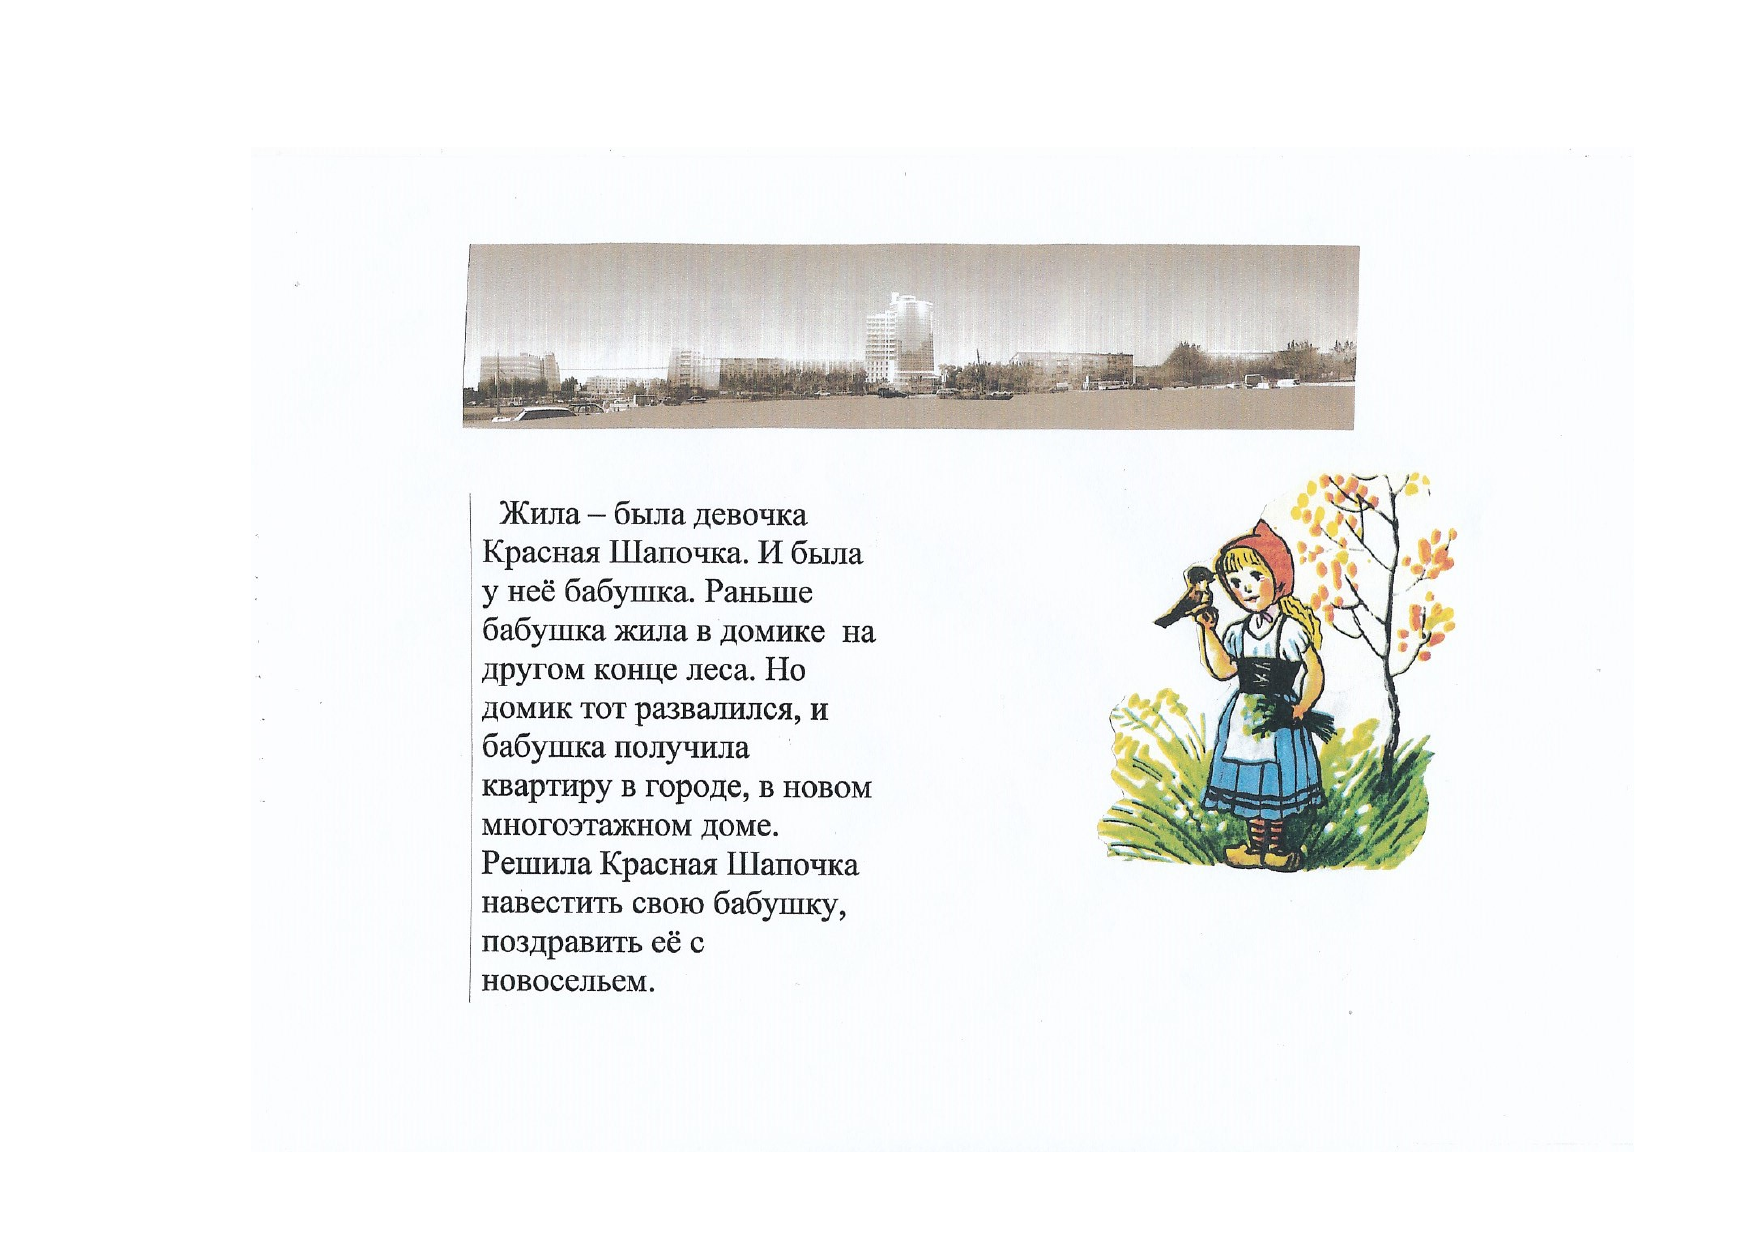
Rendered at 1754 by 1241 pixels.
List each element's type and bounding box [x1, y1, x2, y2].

picture [251, 147, 1635, 1152]
